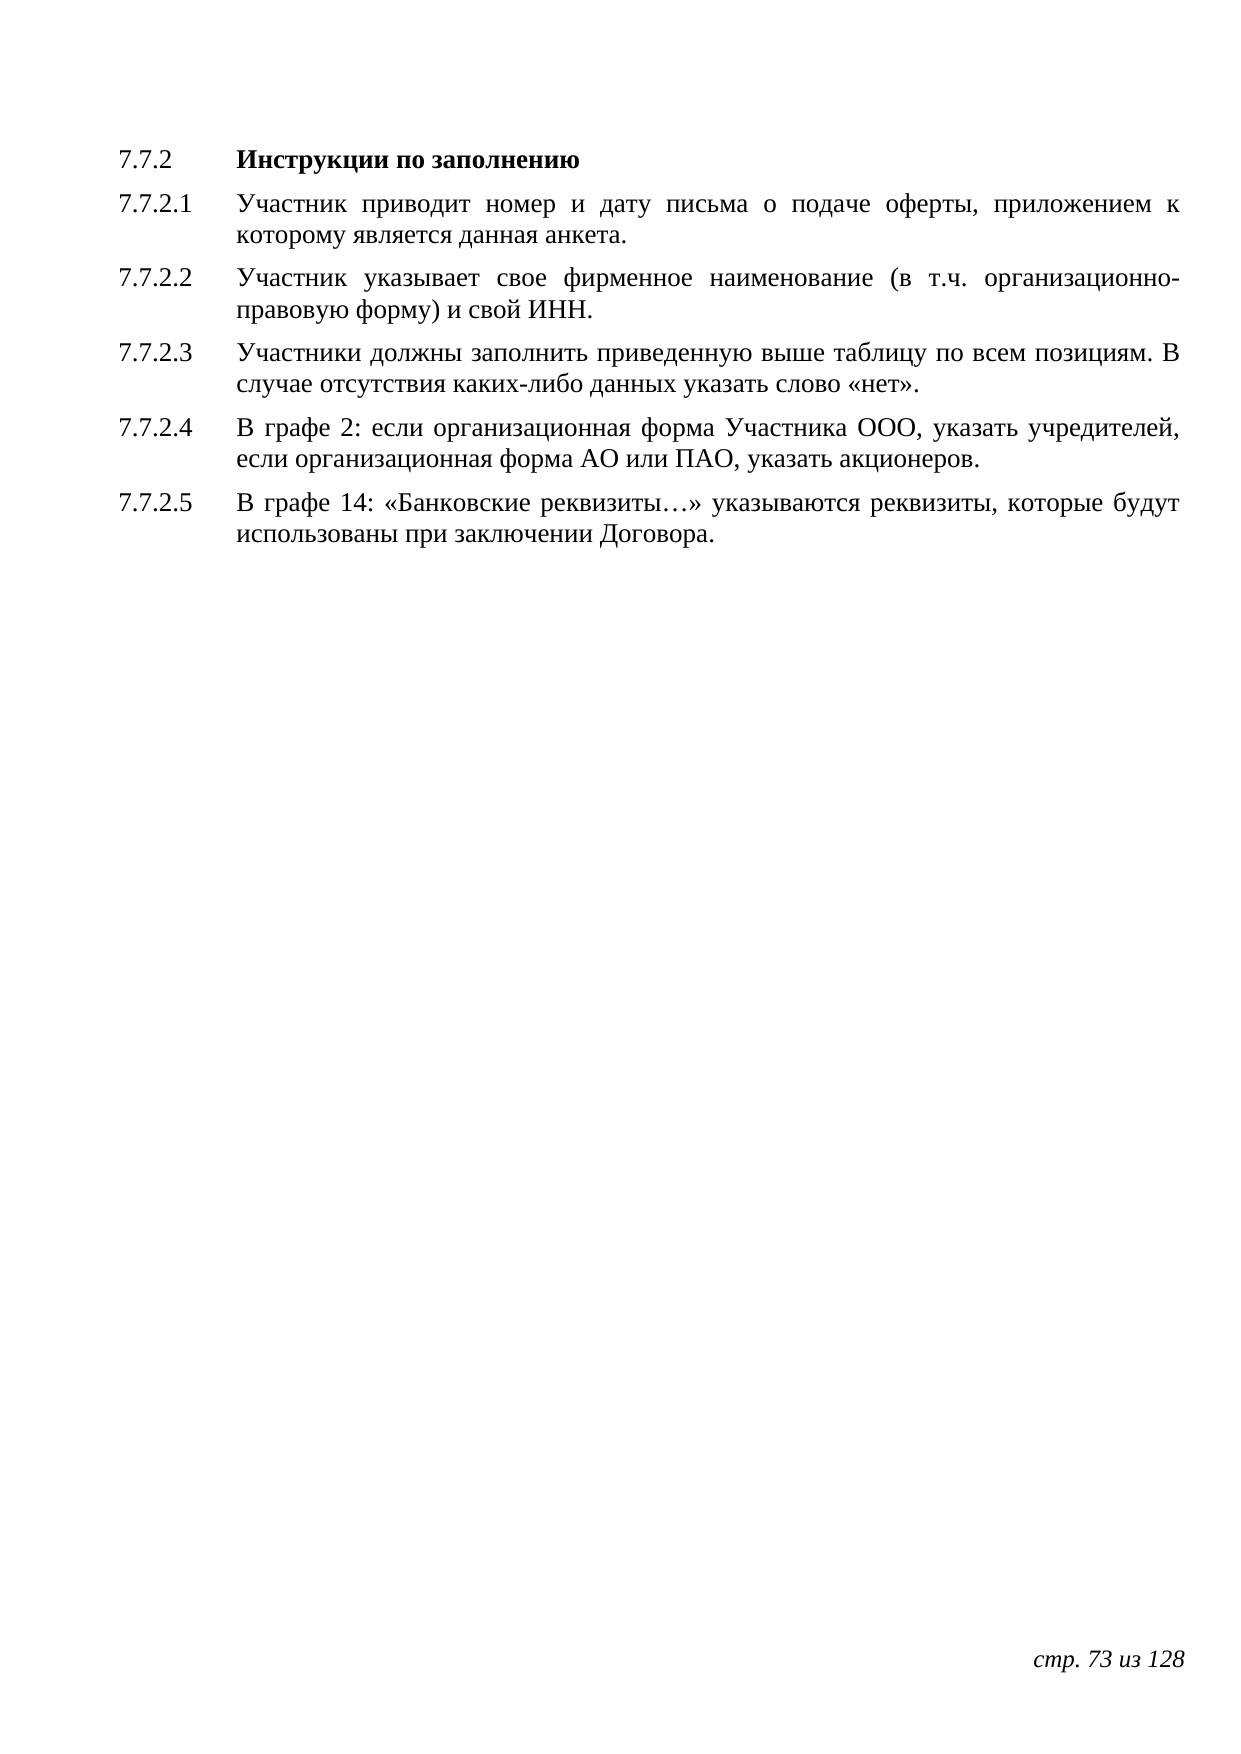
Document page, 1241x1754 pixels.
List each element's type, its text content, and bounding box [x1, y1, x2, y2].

text В графе 2: если организационная форма Участника ООО, указать учредителей, если организационная форма АО или ПАО, указать акционеров. [118, 411, 1181, 473]
text Участник указывает свое фирменное наименование (в т.ч. организационно-правовую форму) и свой ИНН. [118, 262, 1181, 324]
text В графе 14: «Банковские реквизиты…» указываются реквизиты, которые будут использованы при заключении Договора. [118, 486, 1181, 548]
text Участник приводит номер и дату письма о подаче оферты, приложением к которому является данная анкета. [118, 187, 1181, 249]
text Инструкции по заполнению [118, 143, 1181, 174]
text Участники должны заполнить приведенную выше таблицу по всем позициям. В случае отсутствия каких-либо данных указать слово «нет». [118, 336, 1181, 399]
